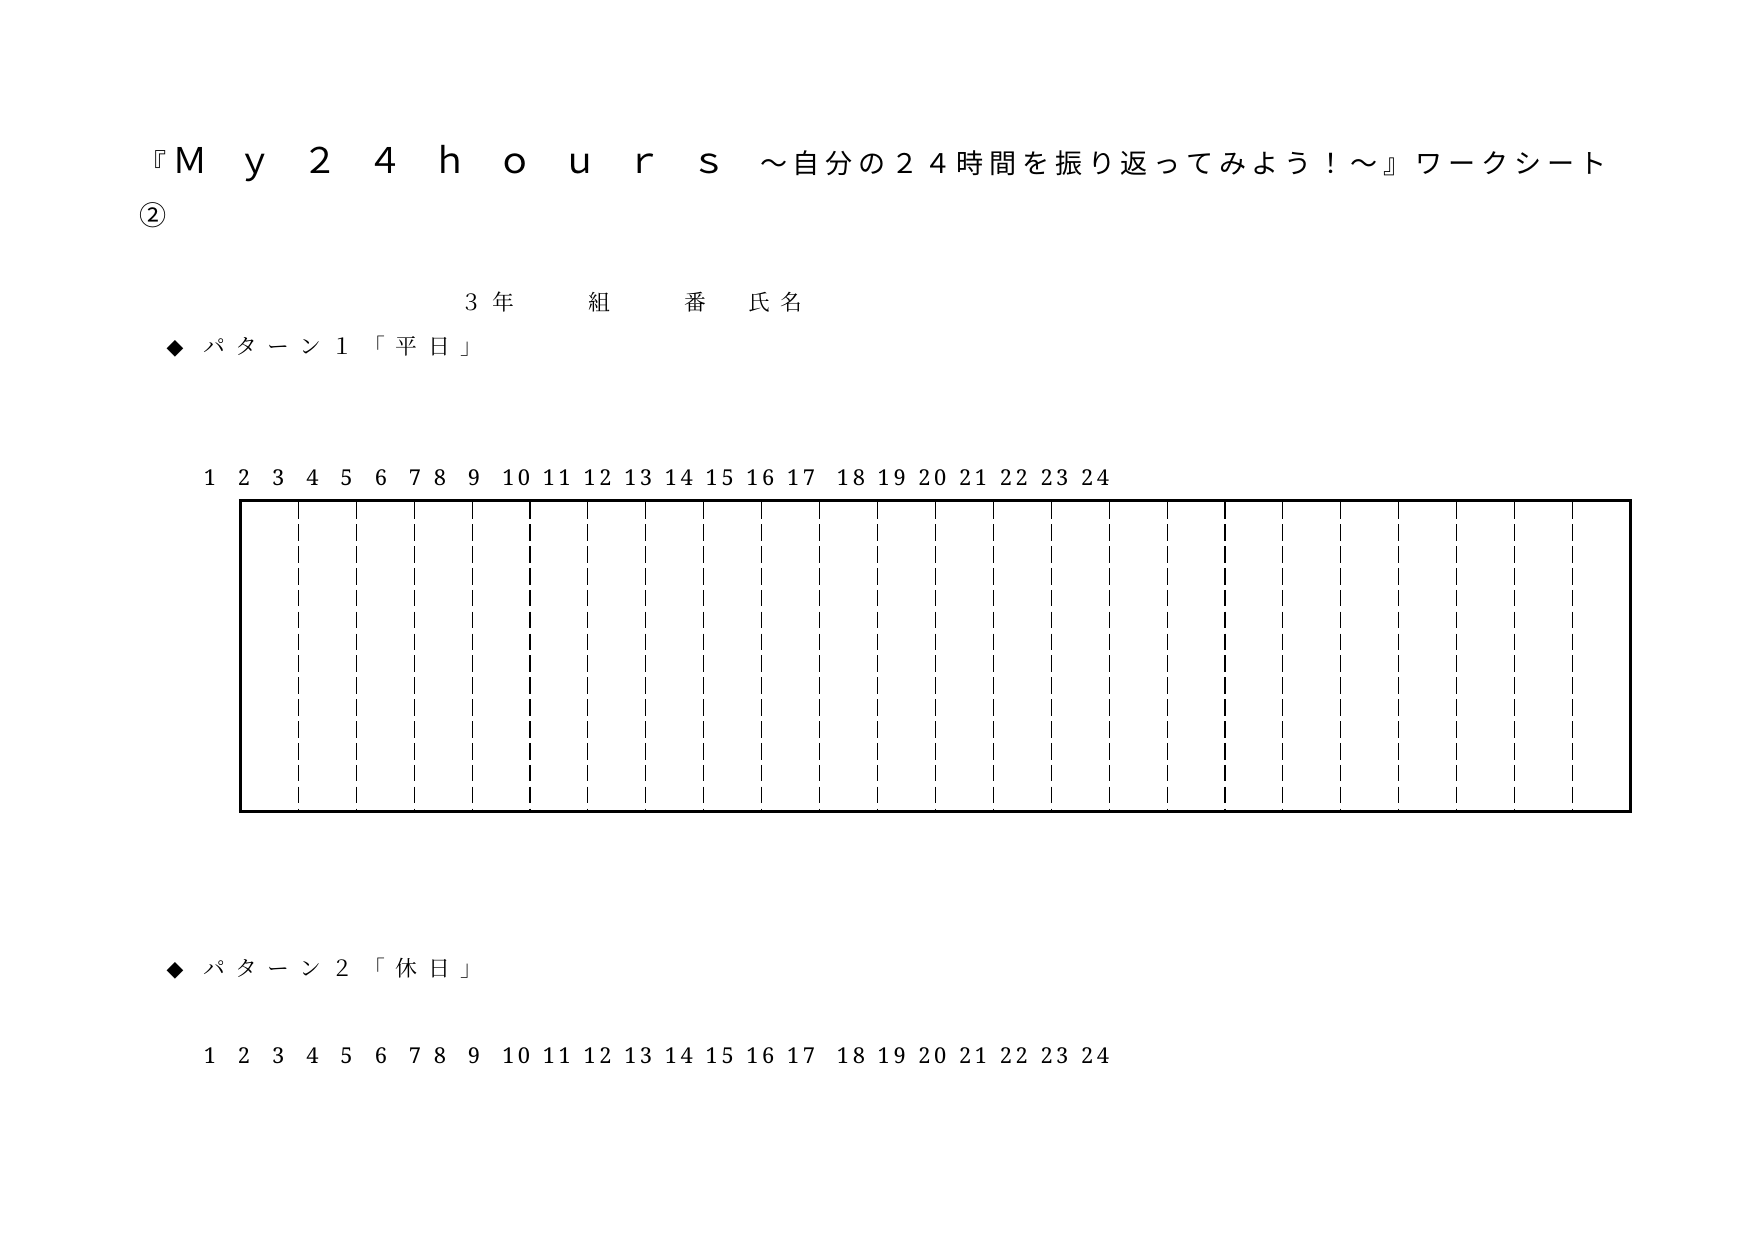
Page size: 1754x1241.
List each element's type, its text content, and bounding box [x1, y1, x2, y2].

text 『Ｍｙ２４ｈｏｕｒｓ～自分の２４時間を振り返ってみよう！～』ワークシート② [139, 126, 1615, 235]
text ◆パターン１「平日」 [139, 323, 1615, 367]
table_header [935, 502, 993, 810]
table_header [472, 502, 530, 810]
table_header [356, 502, 414, 810]
table_header [1283, 502, 1341, 810]
table_header [1515, 502, 1572, 810]
table_header [530, 502, 588, 810]
table_header [1341, 502, 1399, 810]
table_header [1457, 502, 1514, 810]
table_header [1399, 502, 1457, 810]
table_header [704, 502, 762, 810]
text 1 2 3 4 5 6 7 8 9 10 11 12 13 14 15 16 17 18 19 20 21 22 23 24 [139, 1033, 1615, 1077]
table_header [646, 502, 704, 810]
table_header [1167, 502, 1225, 810]
table_header [1573, 502, 1629, 810]
table_header [878, 502, 935, 810]
table_header [414, 502, 472, 810]
table_header [1225, 502, 1283, 810]
table_header [820, 502, 877, 810]
text ３年 組 番 氏名 [139, 279, 1615, 323]
table_header [993, 502, 1051, 810]
table_header [762, 502, 819, 810]
table_header [1109, 502, 1167, 810]
text ◆パターン２「休日」 [139, 945, 1615, 989]
table_header [588, 502, 646, 810]
table_header [242, 502, 298, 810]
text 1 2 3 4 5 6 7 8 9 10 11 12 13 14 15 16 17 18 19 20 21 22 23 24 [139, 455, 1615, 499]
table_header [1051, 502, 1109, 810]
table_header [298, 502, 356, 810]
